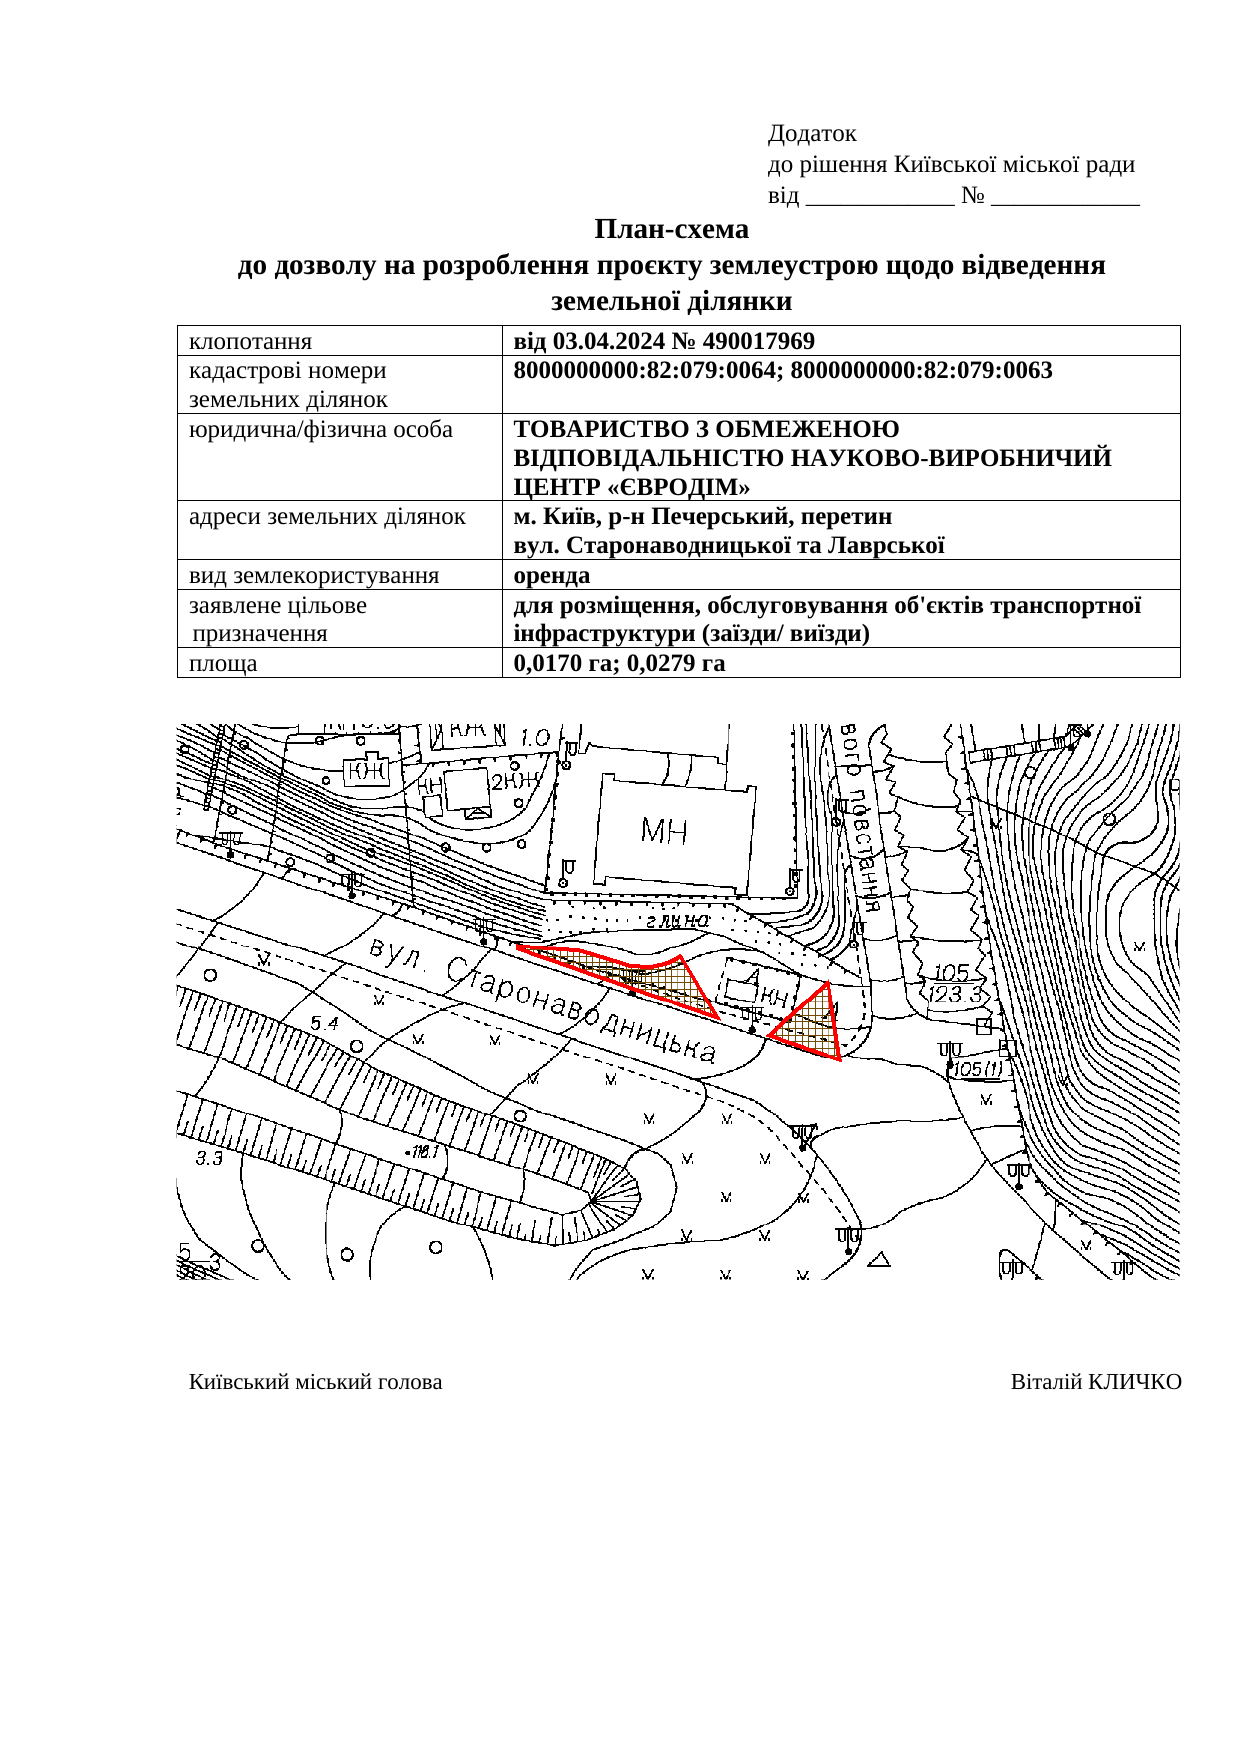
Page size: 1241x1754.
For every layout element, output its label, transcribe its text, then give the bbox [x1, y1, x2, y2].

table_cell ТОВАРИСТВО З ОБМЕЖЕНОЮ ВІДПОВІДАЛЬНІСТЮ НАУКОВО-ВИРОБНИЧИЙ ЦЕНТР «ЄВРОДІМ» [503, 414, 1180, 500]
text до рішення Київської міської ради [768, 149, 1167, 178]
table_cell 0,0170 га; 0,0279 га [503, 648, 1180, 677]
table_header Київський міський голова [177, 1280, 671, 1394]
table_cell юридична/фізична особа [178, 414, 502, 500]
table_cell кадастрові номери земельних ділянок [178, 356, 502, 413]
table_cell м. Київ, р-н Печерський, перетин вул. Старонаводницької та Лаврської [503, 501, 1180, 559]
table_header від 03.04.2024 № 490017969 [503, 326, 1180, 354]
table_header клопотання [178, 326, 502, 354]
text План-схема [177, 211, 1167, 245]
picture [176, 724, 1180, 1280]
table_cell 8000000000:82:079:0064; 8000000000:82:079:0063 [503, 356, 1180, 413]
table_cell вид землекористування [178, 560, 502, 589]
table_header Віталій КЛИЧКО [671, 1279, 1181, 1394]
table_cell адреси земельних ділянок [178, 501, 502, 559]
table_cell оренда [503, 560, 1180, 589]
text до дозволу на розроблення проєкту землеустрою щодо відведення земельної ділянки [177, 247, 1167, 317]
table_cell для розміщення, обслуговування об'єктів транспортної інфраструктури (заїзди/ виїзди) [503, 590, 1180, 647]
text Додаток [768, 118, 1167, 147]
text від _____________ № _____________ [768, 180, 1167, 209]
table_cell площа [178, 648, 502, 677]
table_cell заявлене цільове призначення [178, 590, 502, 647]
